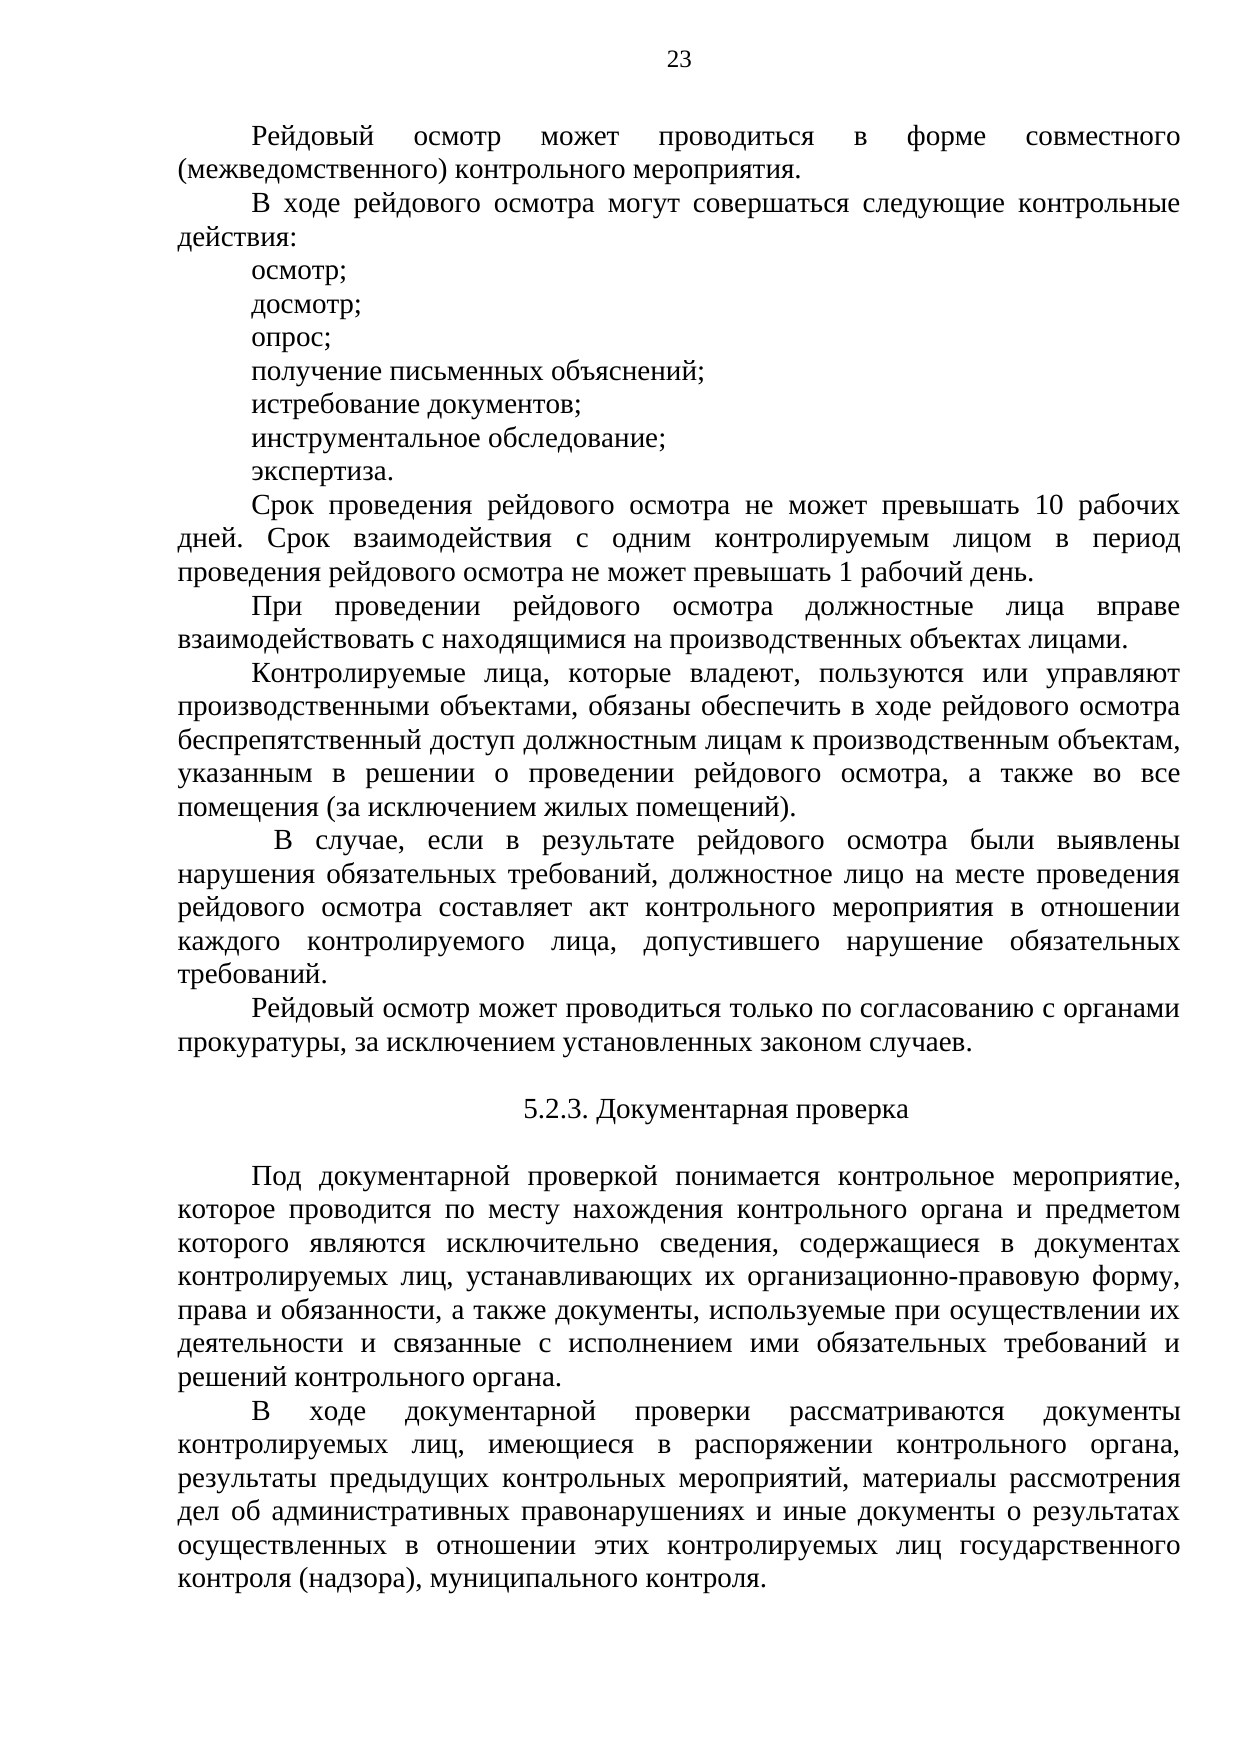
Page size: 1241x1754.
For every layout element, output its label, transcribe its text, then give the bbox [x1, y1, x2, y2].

text осмотр; [177, 252, 1181, 286]
text инструментальное обследование; [177, 420, 1181, 453]
text получение письменных объяснений; [177, 353, 1181, 386]
text В ходе документарной проверки рассматриваются документы контролируемых лиц, имеющиеся в распоряжении контрольного органа, результаты предыдущих контрольных мероприятий, материалы рассмотрения дел об административных правонарушениях и иные документы о результатах осуществленных в отношении этих контролируемых лиц государственного контроля (надзора), муниципального контроля. [177, 1393, 1181, 1594]
text Контролируемые лица, которые владеют, пользуются или управляют производственными объектами, обязаны обеспечить в ходе рейдового осмотра беспрепятственный доступ должностным лицам к производственным объектам, указанным в решении о проведении рейдового осмотра, а также во все помещения (за исключением жилых помещений). [177, 655, 1181, 822]
text досмотр; [177, 286, 1181, 319]
text В случае, если в результате рейдового осмотра были выявлены нарушения обязательных требований, должностное лицо на месте проведения рейдового осмотра составляет акт контрольного мероприятия в отношении каждого контролируемого лица, допустившего нарушение обязательных требований. [177, 822, 1181, 990]
text При проведении рейдового осмотра должностные лица вправе взаимодействовать с находящимися на производственных объектах лицами. [177, 588, 1181, 655]
text Рейдовый осмотр может проводиться только по согласованию с органами прокуратуры, за исключением установленных законом случаев. [177, 990, 1181, 1057]
text Под документарной проверкой понимается контрольное мероприятие, которое проводится по месту нахождения контрольного органа и предметом которого являются исключительно сведения, содержащиеся в документах контролируемых лиц, устанавливающих их организационно-правовую форму, права и обязанности, а также документы, используемые при осуществлении их деятельности и связанные с исполнением ими обязательных требований и решений контрольного органа. [177, 1158, 1181, 1393]
text В ходе рейдового осмотра могут совершаться следующие контрольные действия: [177, 185, 1181, 252]
text экспертиза. [177, 453, 1181, 487]
text истребование документов; [177, 386, 1181, 420]
text опрос; [177, 319, 1181, 353]
text 5.2.3. Документарная проверка [177, 1091, 1181, 1124]
text Рейдовый осмотр может проводиться в форме совместного (межведомственного) контрольного мероприятия. [177, 118, 1181, 185]
text Срок проведения рейдового осмотра не может превышать 10 рабочих дней. Срок взаимодействия с одним контролируемым лицом в период проведения рейдового осмотра не может превышать 1 рабочий день. [177, 487, 1181, 588]
